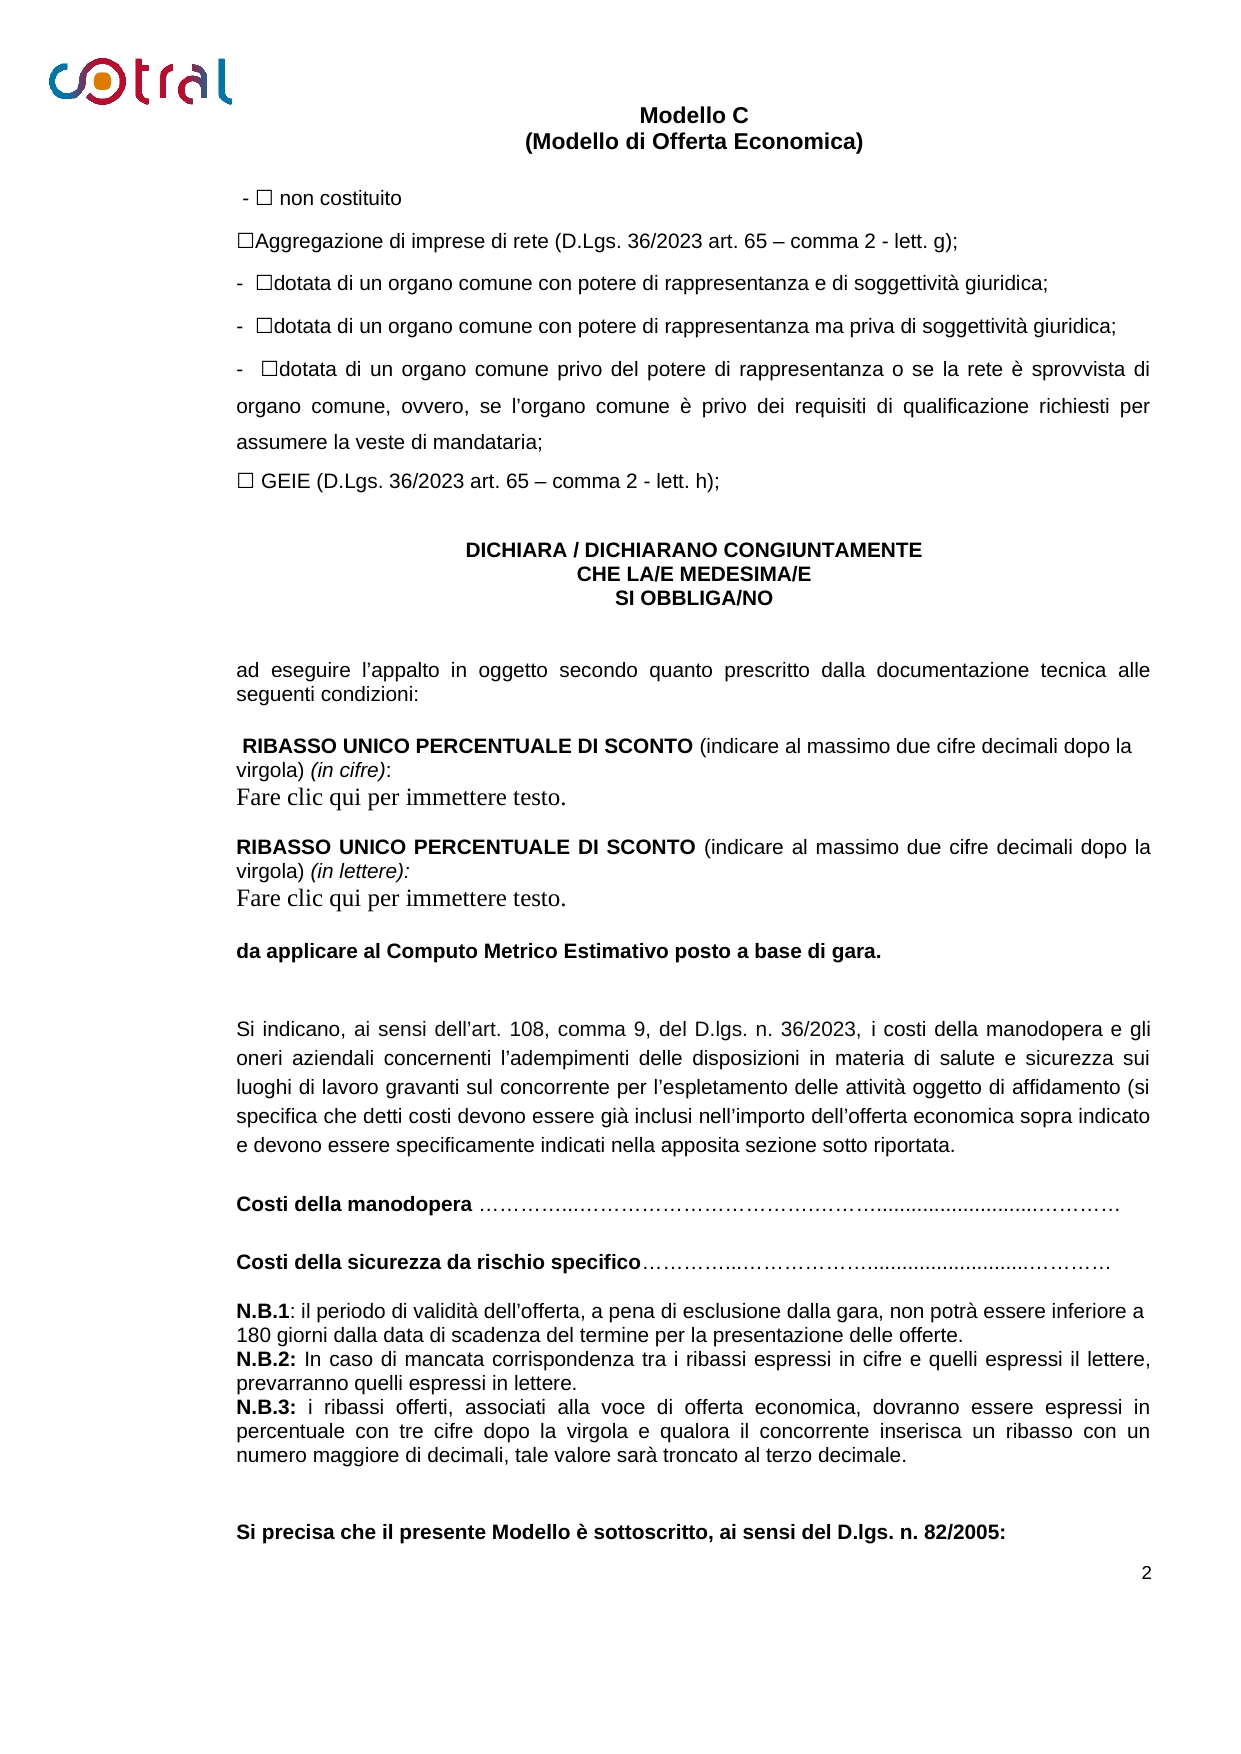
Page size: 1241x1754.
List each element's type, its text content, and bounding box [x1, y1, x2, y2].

text RIBASSO UNICO PERCENTUALE DI SCONTO (indicare al massimo due cifre decimali dopo la virgola) (in lettere): [236, 835, 1152, 883]
text GEIE (D.Lgs. 36/2023 art. 65 – comma 2 - lett. h); [236, 466, 1152, 494]
text - non costituito [236, 183, 1152, 212]
text Si indicano, ai sensi dell’art. 108, comma 9, del D.lgs. n. 36/2023, i costi della manodopera e gli oneri aziendali concernenti l’adempimenti delle disposizioni in materia di salute e sicurezza sui luoghi di lavoro gravanti sul concorrente per l’espletamento delle attività oggetto di affidamento (si specifica che detti costi devono essere già inclusi nell’importo dell’offerta economica sopra indicato e devono essere specificamente indicati nella apposita sezione sotto riportata. [236, 1013, 1152, 1158]
text RIBASSO UNICO PERCENTUALE DI SCONTO (indicare al massimo due cifre decimali dopo la virgola) (in cifre): [236, 734, 1152, 782]
text - dotata di un organo comune con potere di rappresentanza e di soggettività giuridica; [236, 268, 1152, 297]
text N.B.1: il periodo di validità dell’offerta, a pena di esclusione dalla gara, non potrà essere inferiore a 180 giorni dalla data di scadenza del termine per la presentazione delle offerte. [236, 1299, 1152, 1347]
text - dotata di un organo comune con potere di rappresentanza ma priva di soggettività giuridica; [236, 311, 1152, 339]
text Costi della manodopera [236, 1188, 1152, 1217]
text N.B.2: In caso di mancata corrispondenza tra i ribassi espressi in cifre e quelli espressi il lettere, prevarranno quelli espressi in lettere. [236, 1347, 1152, 1395]
text CHE LA/E MEDESIMA/E [236, 562, 1152, 586]
text Si precisa che il presente Modello è sottoscritto, ai sensi del D.lgs. n. 82/2005: [236, 1520, 1152, 1544]
text ad eseguire l’appalto in oggetto secondo quanto prescritto dalla documentazione tecnica alle seguenti condizioni: [236, 658, 1152, 706]
text Aggregazione di imprese di rete (D.Lgs. 36/2023 art. 65 – comma 2 - lett. g); [236, 226, 1152, 254]
text da applicare al Computo Metrico Estimativo posto a base di gara. [236, 936, 1152, 965]
text N.B.3: i ribassi offerti, associati alla voce di offerta economica, dovranno essere espressi in percentuale con tre cifre dopo la virgola e qualora il concorrente inserisca un ribasso con un numero maggiore di decimali, tale valore sarà troncato al terzo decimale. [236, 1395, 1152, 1467]
text DICHIARA / DICHIARANO CONGIUNTAMENTE [236, 538, 1152, 562]
picture [3, 4, 277, 158]
text Costi della sicurezza da rischio specifico [236, 1246, 1152, 1275]
text SI OBBLIGA/NO [236, 586, 1152, 610]
text - dotata di un organo comune privo del potere di rappresentanza o se la rete è sprovvista di organo comune, ovvero, se l’organo comune è privo dei requisiti di qualificazione richiesti per assumere la veste di mandataria; [236, 354, 1152, 454]
